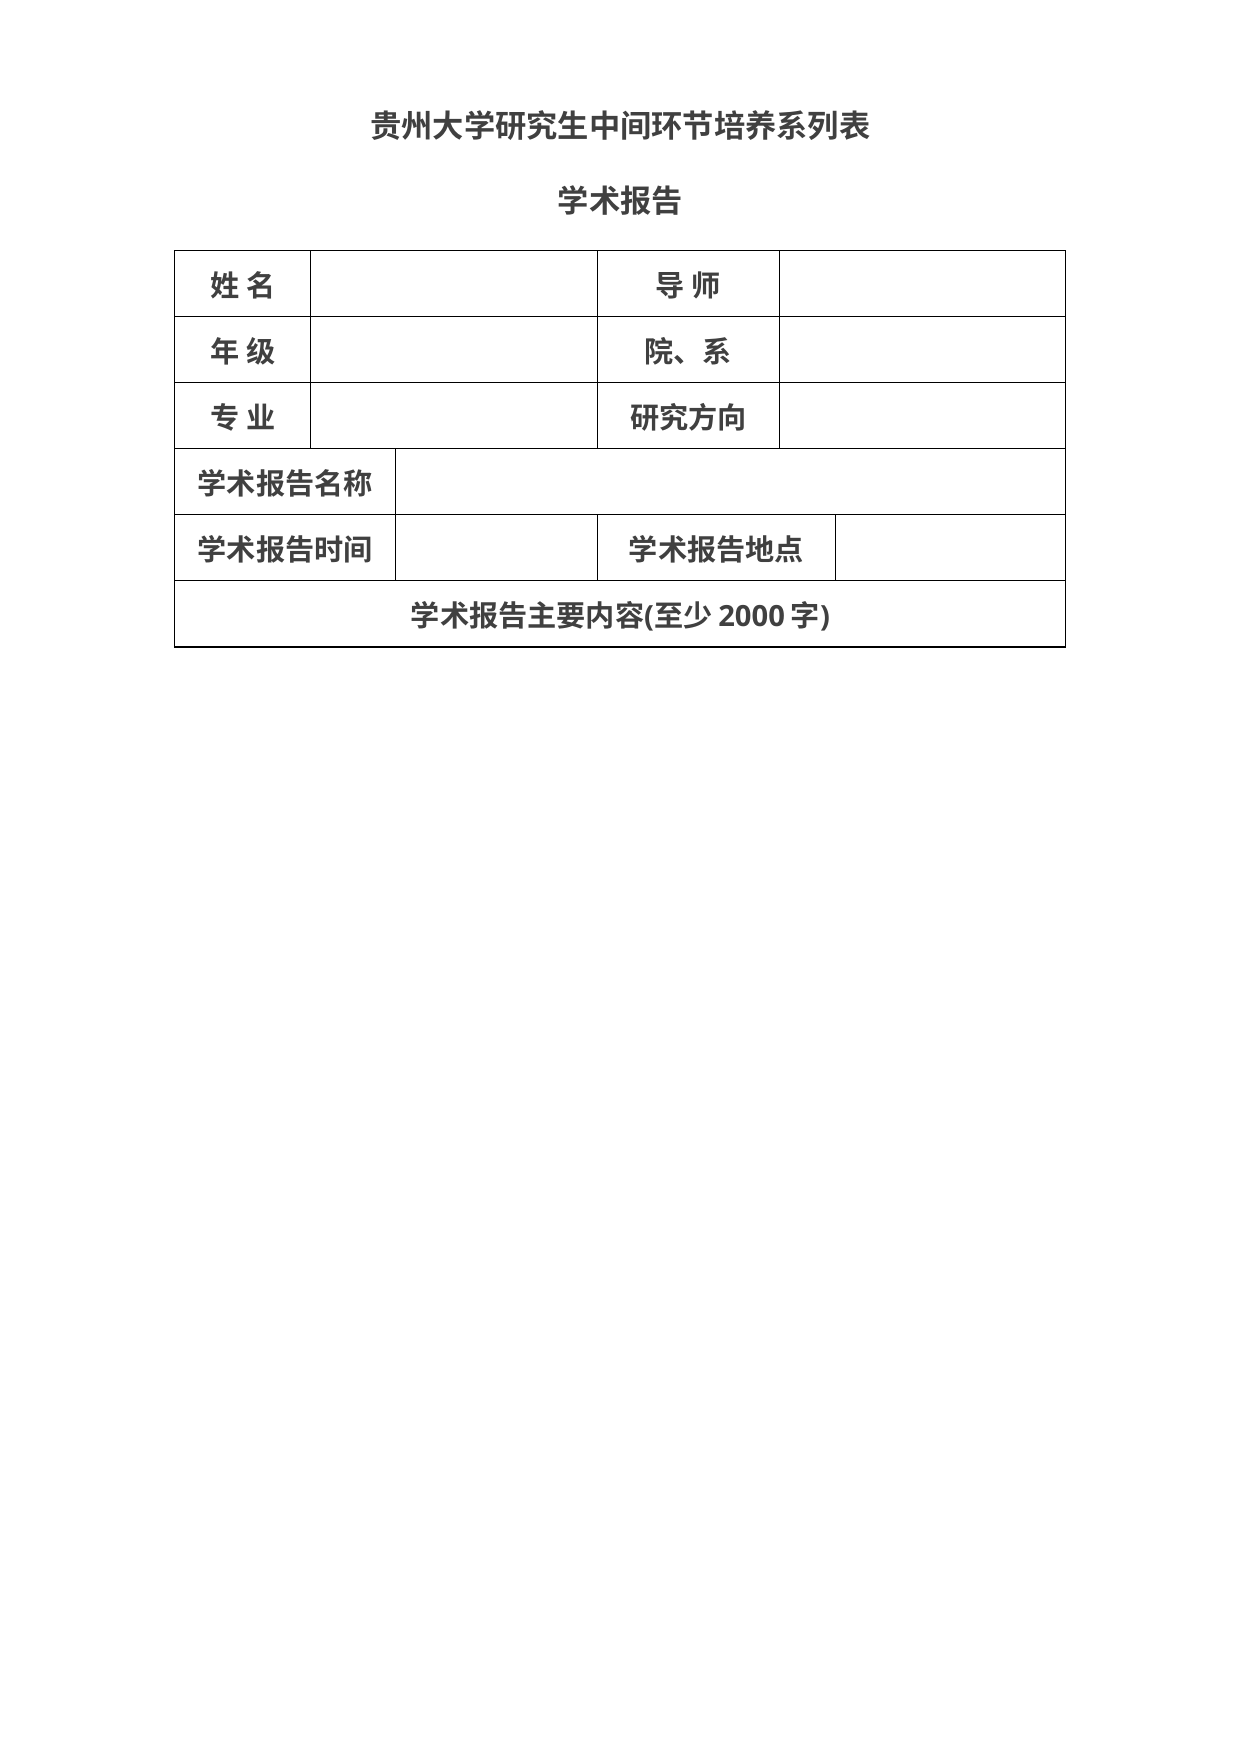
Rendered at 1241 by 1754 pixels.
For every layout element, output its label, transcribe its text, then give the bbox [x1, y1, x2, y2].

table_cell [780, 383, 1065, 448]
table_header 姓 名 [175, 251, 310, 316]
table_cell [311, 383, 597, 448]
table_cell [396, 515, 597, 580]
table_header [780, 251, 1065, 316]
table_cell 院、系 [598, 317, 779, 382]
table_cell 专 业 [175, 383, 310, 448]
table_cell 学术报告名称 [175, 449, 395, 514]
table_header 导 师 [598, 251, 779, 316]
table_cell 学术报告地点 [598, 515, 835, 580]
table_cell 研究方向 [598, 383, 779, 448]
text 贵州大学研究生中间环节培养系列表 [187, 101, 1053, 147]
table_cell 学术报告时间 [175, 515, 395, 580]
table_cell [311, 317, 597, 382]
table_cell [396, 449, 1065, 514]
table_cell [780, 317, 1065, 382]
table_header [311, 251, 597, 316]
table_cell 学术报告主要内容(至少2000字) [175, 581, 1065, 646]
text 学术报告 [187, 176, 1053, 221]
table_cell 年 级 [175, 317, 310, 382]
table_cell [836, 515, 1065, 580]
